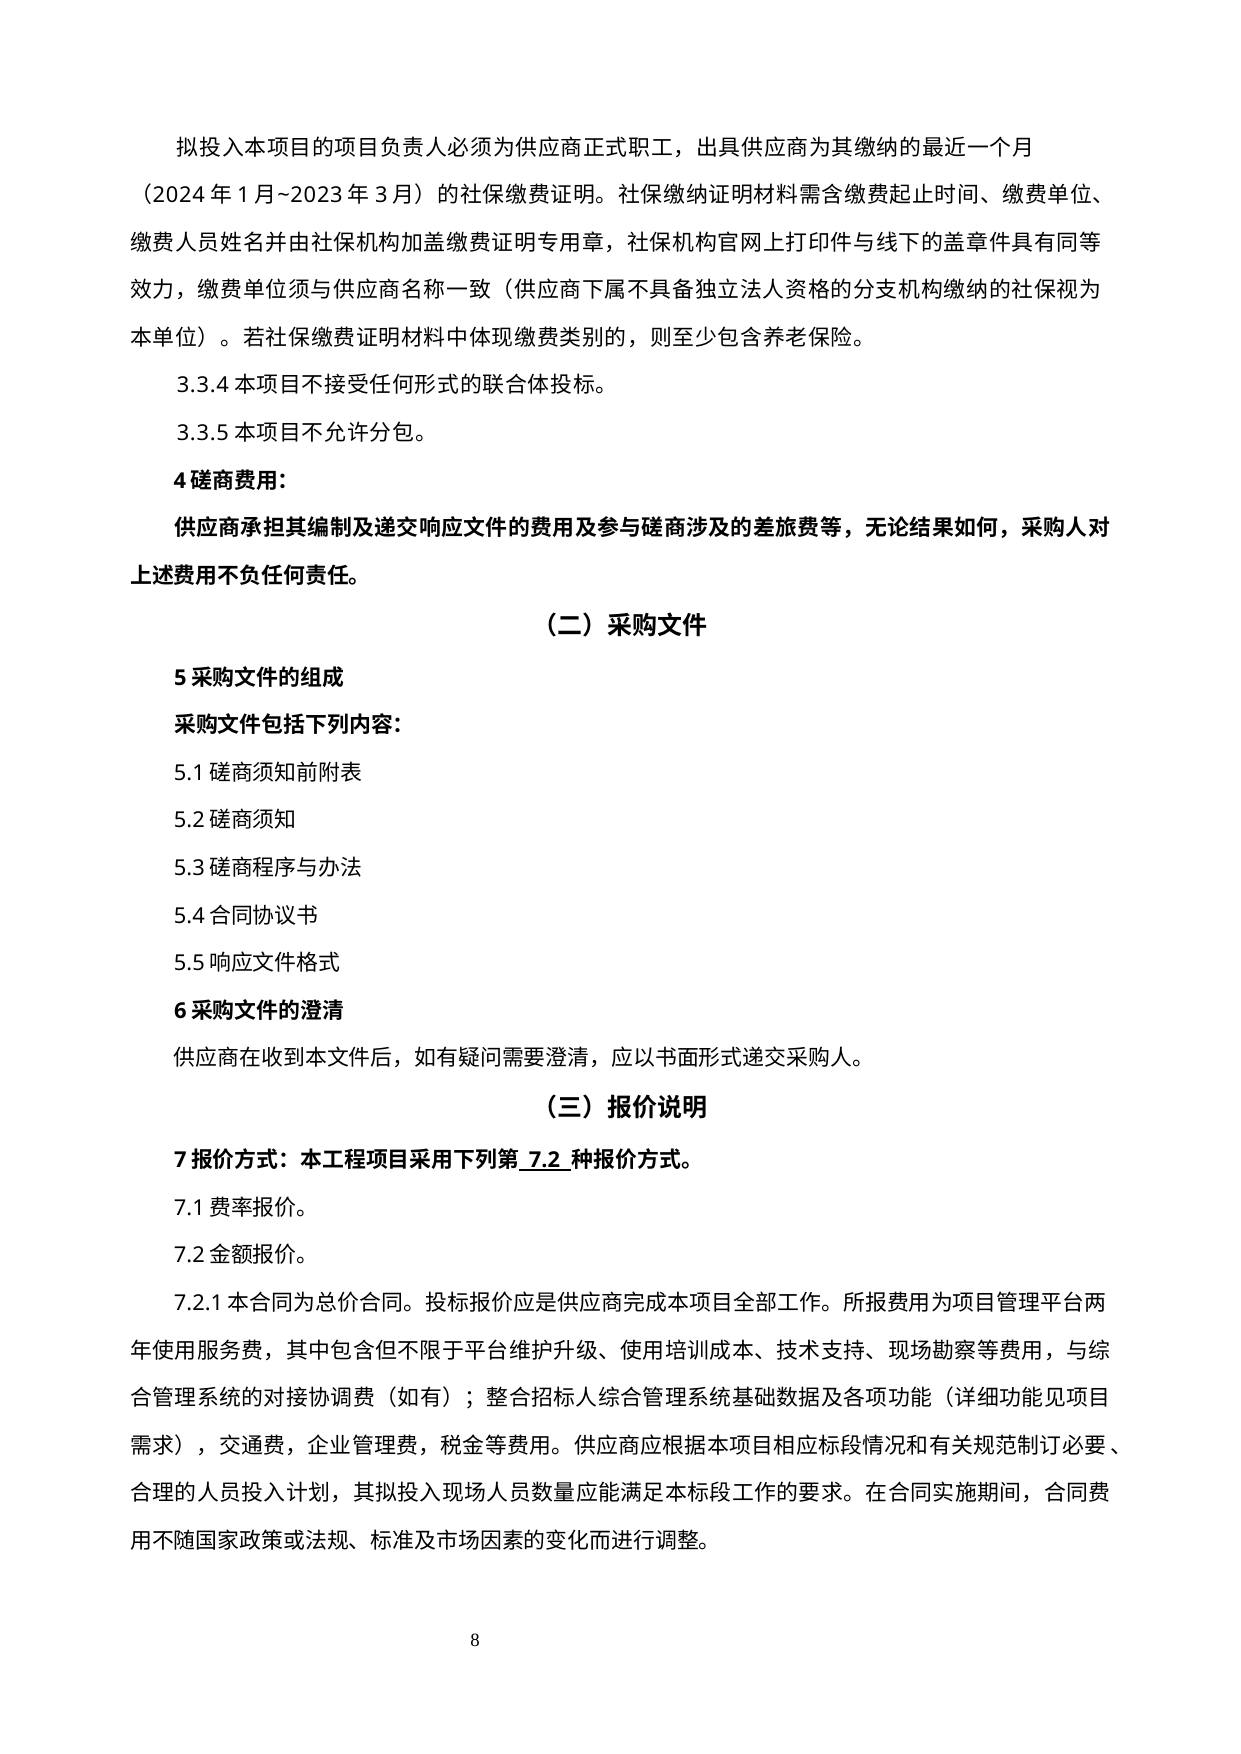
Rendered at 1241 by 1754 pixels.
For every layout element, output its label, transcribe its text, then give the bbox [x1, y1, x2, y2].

text 7.1费率报价。 [130, 1190, 1110, 1222]
text 7.2金额报价。 [130, 1237, 1110, 1269]
text 供应商承担其编制及递交响应文件的费用及参与磋商涉及的差旅费等，无论结果如何，采购人对上述费用不负任何责任。 [130, 510, 1110, 589]
text （三）报价说明 [130, 1088, 1110, 1124]
text （二）采购文件 [130, 605, 1110, 642]
text 采购文件包括下列内容： [130, 707, 1110, 739]
text 6采购文件的澄清 [130, 993, 1110, 1024]
text 5.3磋商程序与办法 [130, 850, 1110, 882]
text 3.3.5本项目不允许分包。 [130, 415, 1110, 447]
text 5.4合同协议书 [130, 898, 1110, 929]
text 5采购文件的组成 [130, 660, 1110, 691]
text 4磋商费用： [173, 463, 1110, 494]
text 5.1磋商须知前附表 [130, 755, 1110, 787]
text 7报价方式：本工程项目采用下列第 7.2 种报价方式。 [130, 1142, 1110, 1174]
text 5.2磋商须知 [130, 802, 1110, 834]
text 7.2.1本合同为总价合同。投标报价应是供应商完成本项目全部工作。所报费用为项目管理平台两年使用服务费，其中包含但不限于平台维护升级、使用培训成本、技术支持、现场勘察等费用，与综合管理系统的对接协调费（如有）；整合招标人综合管理系统基础数据及各项功能（详细功能见项目需求），交通费，企业管理费，税金等费用。供应商应根据本项目相应标段情况和有关规范制订必要、合理的人员投入计划，其拟投入现场人员数量应能满足本标段工作的要求。在合同实施期间，合同费用不随国家政策或法规、标准及市场因素的变化而进行调整。 [130, 1285, 1110, 1554]
text 拟投入本项目的项目负责人必须为供应商正式职工，出具供应商为其缴纳的最近一个月（2024年1月~2023年3月）的社保缴费证明。社保缴纳证明材料需含缴费起止时间、缴费单位、缴费人员姓名并由社保机构加盖缴费证明专用章，社保机构官网上打印件与线下的盖章件具有同等效力，缴费单位须与供应商名称一致（供应商下属不具备独立法人资格的分支机构缴纳的社保视为本单位）。若社保缴费证明材料中体现缴费类别的，则至少包含养老保险。 [130, 130, 1110, 352]
text 3.3.4本项目不接受任何形式的联合体投标。 [130, 367, 1110, 399]
text 供应商在收到本文件后，如有疑问需要澄清，应以书面形式递交采购人。 [130, 1040, 1110, 1072]
text 5.5响应文件格式 [130, 945, 1110, 977]
